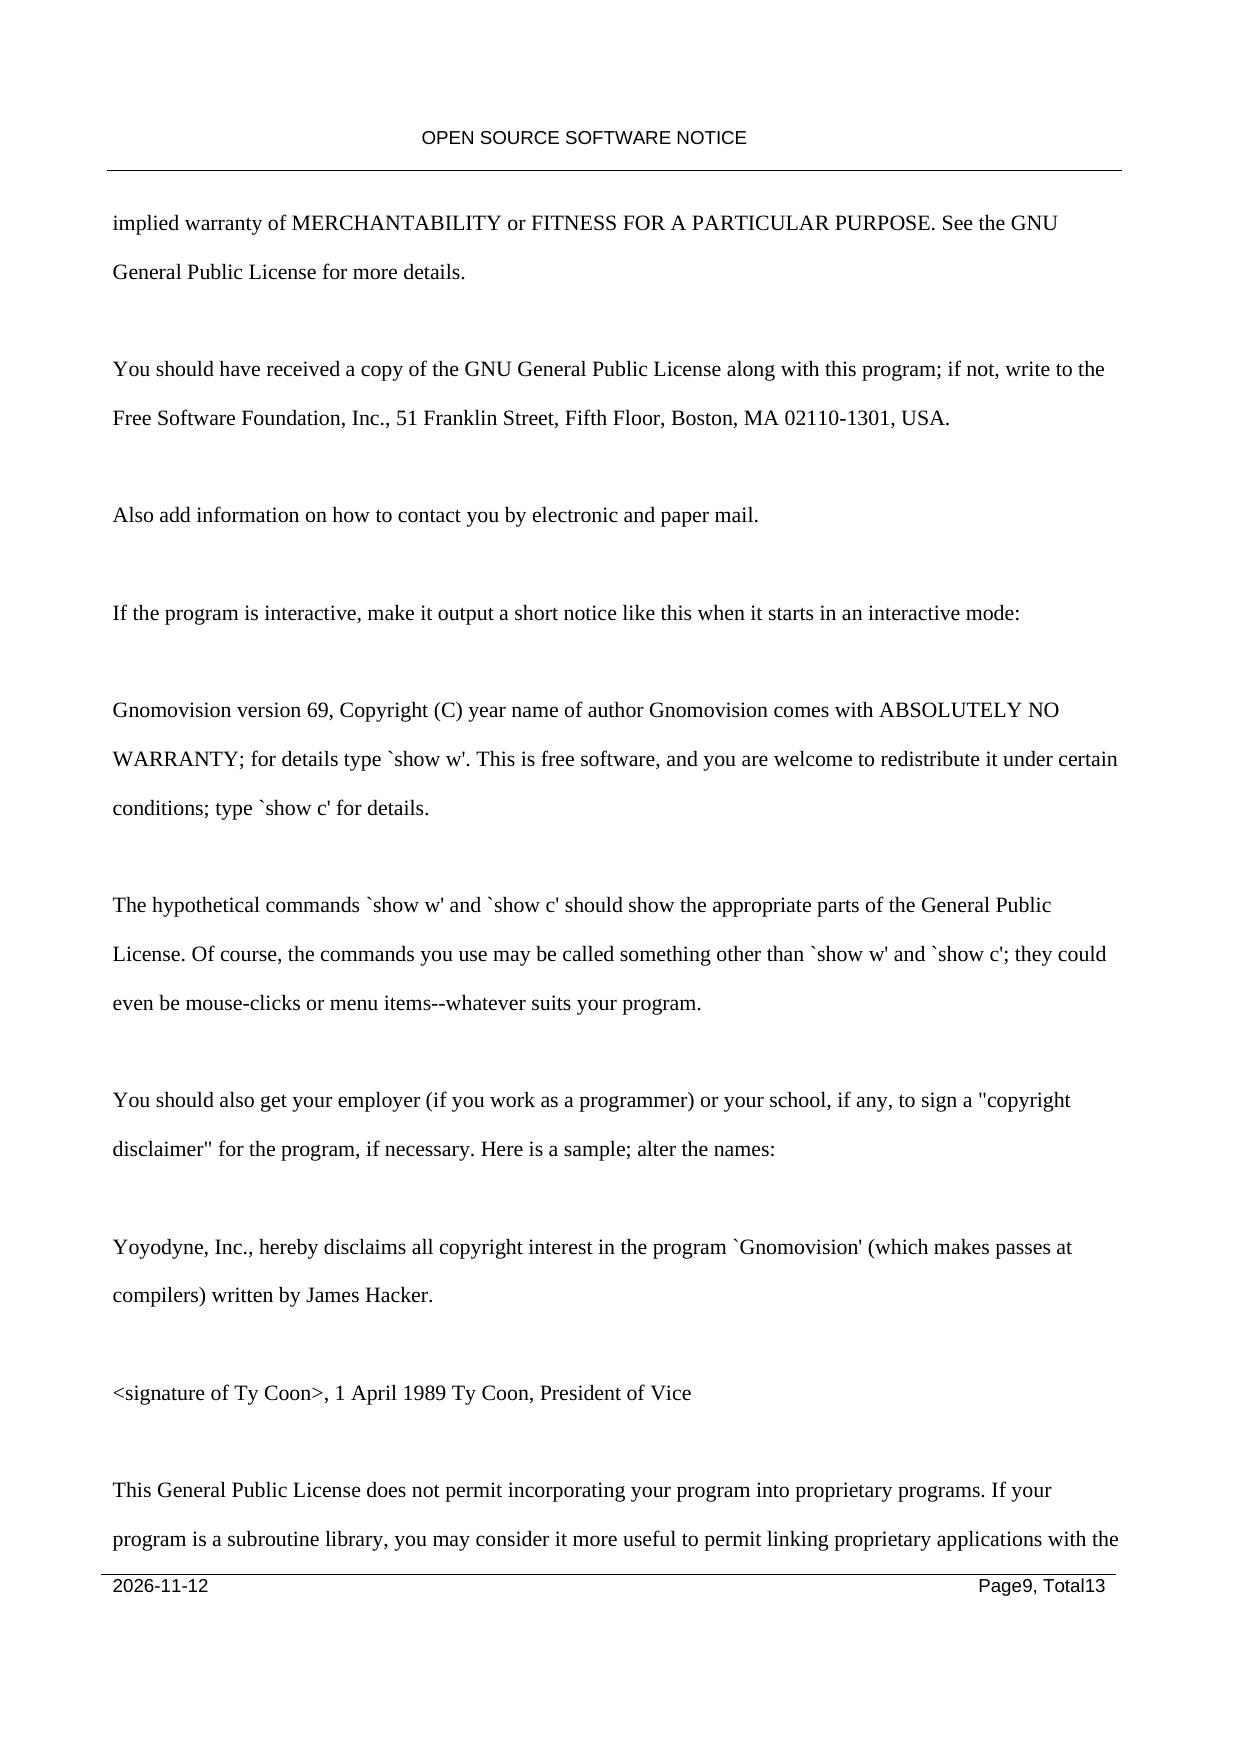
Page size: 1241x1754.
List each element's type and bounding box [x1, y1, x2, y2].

text [112, 206, 1128, 1555]
